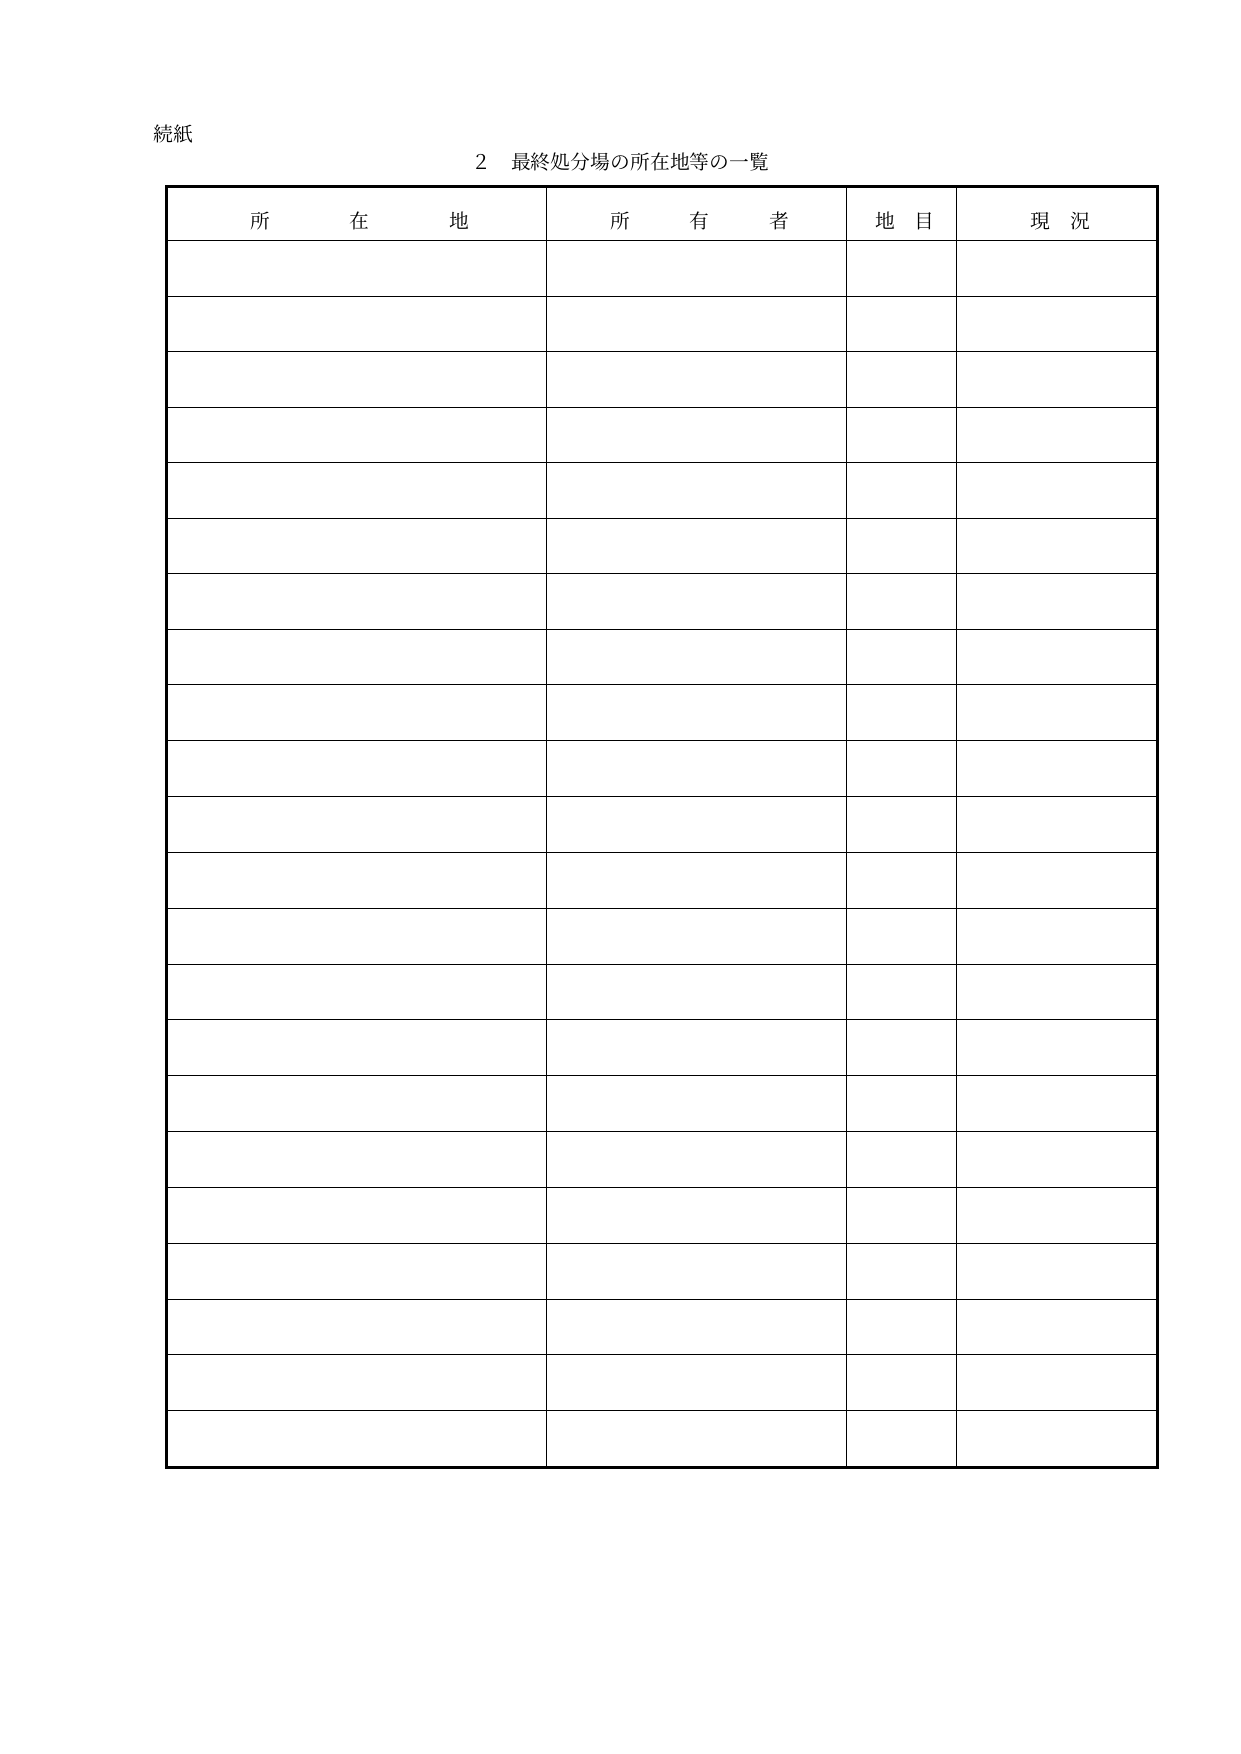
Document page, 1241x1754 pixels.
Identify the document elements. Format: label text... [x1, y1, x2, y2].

text ２ 最終処分場の所在地等の一覧 [153, 147, 1087, 175]
table_cell [547, 741, 846, 796]
table_cell [547, 1020, 846, 1075]
table_cell [847, 965, 956, 1019]
table_cell [547, 574, 846, 628]
table_cell [847, 1411, 956, 1466]
table_cell [547, 1076, 846, 1131]
table_cell [547, 463, 846, 517]
table_cell [957, 1020, 1156, 1075]
table_cell [168, 574, 546, 628]
table_cell [847, 1076, 956, 1131]
table_cell [547, 408, 846, 462]
table_cell [847, 853, 956, 908]
table_cell [957, 1300, 1156, 1354]
table_cell [547, 1411, 846, 1466]
table_cell [957, 741, 1156, 796]
table_cell [957, 241, 1156, 296]
table_cell [847, 1355, 956, 1410]
table_cell [847, 297, 956, 351]
table_cell [168, 297, 546, 351]
table_cell [168, 1300, 546, 1354]
table_cell [957, 574, 1156, 628]
table_cell [957, 685, 1156, 740]
table_cell [957, 853, 1156, 908]
table_cell [957, 297, 1156, 351]
table_cell [168, 463, 546, 517]
table_cell [847, 1244, 956, 1298]
table_cell [847, 463, 956, 517]
table_header 所 在 地 [168, 188, 546, 240]
table_cell [957, 408, 1156, 462]
table_cell [957, 630, 1156, 684]
table_cell [547, 1300, 846, 1354]
table_cell [847, 1300, 956, 1354]
text 続紙 [153, 118, 1087, 147]
table_cell [168, 1132, 546, 1187]
table_cell [847, 241, 956, 296]
table_cell [547, 1355, 846, 1410]
table_cell [847, 797, 956, 852]
table_cell [957, 463, 1156, 517]
table_cell [168, 909, 546, 963]
table_cell [957, 1188, 1156, 1243]
table_cell [547, 1244, 846, 1298]
table_cell [547, 352, 846, 407]
table_cell [168, 965, 546, 1019]
table_cell [168, 408, 546, 462]
table_cell [957, 1411, 1156, 1466]
table_cell [957, 909, 1156, 963]
table_cell [168, 352, 546, 407]
table_cell [547, 853, 846, 908]
table_cell [168, 1076, 546, 1131]
table_cell [847, 1188, 956, 1243]
table_cell [168, 519, 546, 573]
table_cell [547, 797, 846, 852]
table_cell [547, 909, 846, 963]
table_cell [168, 1411, 546, 1466]
table_cell [847, 352, 956, 407]
table_cell [168, 1355, 546, 1410]
table_header 地 目 [847, 188, 956, 240]
table_cell [957, 1355, 1156, 1410]
table_cell [547, 685, 846, 740]
table_cell [957, 1244, 1156, 1298]
table_cell [847, 1132, 956, 1187]
table_cell [847, 909, 956, 963]
table_cell [168, 1244, 546, 1298]
table_cell [168, 1188, 546, 1243]
table_cell [847, 685, 956, 740]
table_cell [168, 630, 546, 684]
table_cell [847, 408, 956, 462]
table_cell [168, 853, 546, 908]
table_cell [957, 965, 1156, 1019]
table_cell [957, 797, 1156, 852]
table_cell [847, 741, 956, 796]
table_cell [547, 519, 846, 573]
table_cell [957, 519, 1156, 573]
table_cell [168, 685, 546, 740]
table_cell [957, 1132, 1156, 1187]
table_cell [547, 630, 846, 684]
table_cell [168, 797, 546, 852]
table_cell [168, 241, 546, 296]
table_cell [847, 574, 956, 628]
table_header 現 況 [957, 188, 1156, 240]
table_cell [168, 1020, 546, 1075]
table_cell [847, 1020, 956, 1075]
table_cell [547, 965, 846, 1019]
table_cell [547, 1188, 846, 1243]
table_cell [168, 741, 546, 796]
table_cell [847, 519, 956, 573]
table_cell [847, 630, 956, 684]
table_cell [957, 352, 1156, 407]
table_cell [547, 297, 846, 351]
table_cell [547, 241, 846, 296]
table_cell [547, 1132, 846, 1187]
table_cell [957, 1076, 1156, 1131]
table_header 所 有 者 [547, 188, 846, 240]
